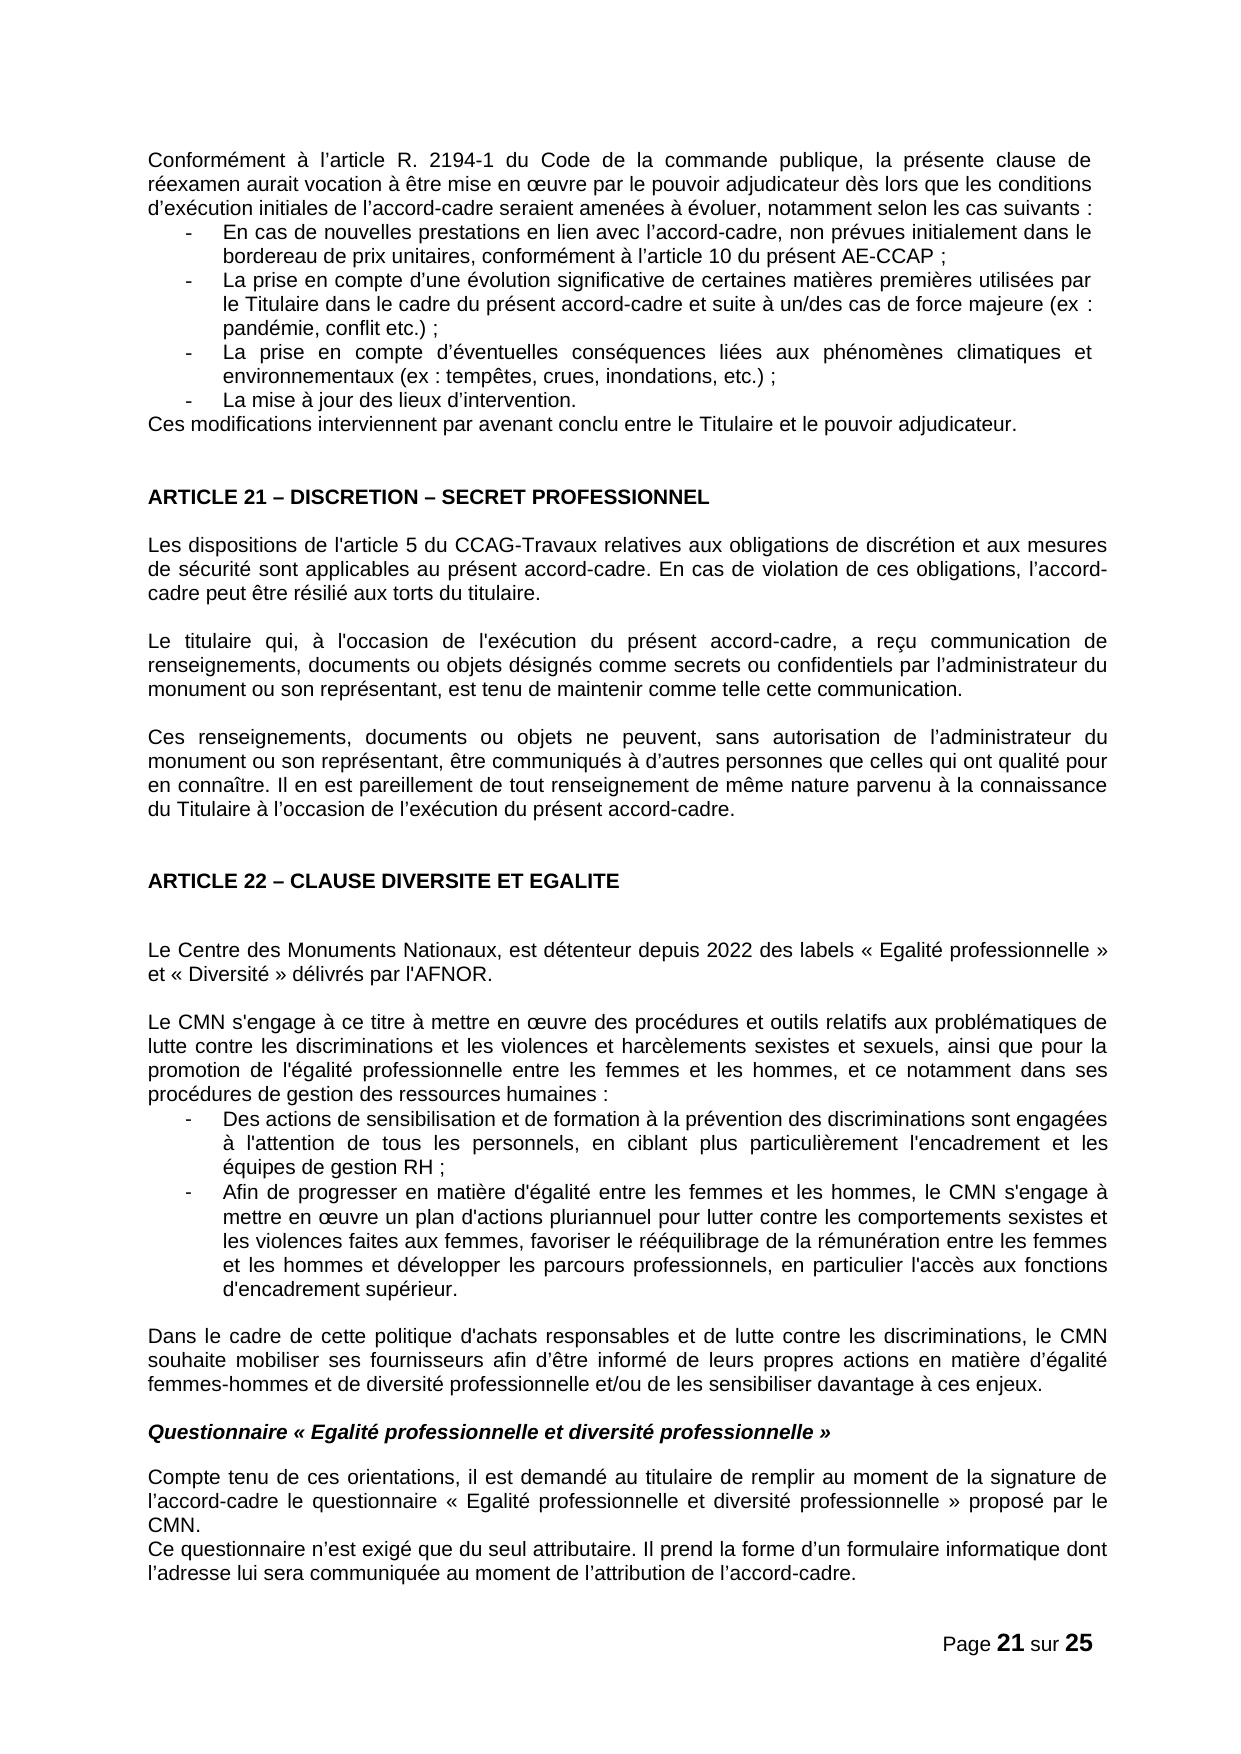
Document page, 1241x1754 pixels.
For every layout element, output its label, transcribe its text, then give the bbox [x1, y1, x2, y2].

text Le Centre des Monuments Nationaux, est détenteur depuis 2022 des labels « Egalité professionnelle » et « Diversité » délivrés par l'AFNOR. [148, 938, 1109, 986]
list En cas de nouvelles prestations en lien avec l’accord-cadre, non prévues initialement dans le bordereau de prix unitaires, conformément à l’article 10 du présent AE-CCAP ; [185, 219, 1093, 268]
list Afin de progresser en matière d'égalité entre les femmes et les hommes, le CMN s'engage à mettre en œuvre un plan d'actions pluriannuel pour lutter contre les comportements sexistes et les violences faites aux femmes, favoriser le rééquilibrage de la rémunération entre les femmes et les hommes et développer les parcours professionnels, en particulier l'accès aux fonctions d'encadrement supérieur. [185, 1179, 1109, 1300]
list Des actions de sensibilisation et de formation à la prévention des discriminations sont engagées à l'attention de tous les personnels, en ciblant plus particulièrement l'encadrement et les équipes de gestion RH ; [185, 1106, 1109, 1179]
list La mise à jour des lieux d’intervention. [185, 388, 1093, 412]
text Le titulaire qui, à l'occasion de l'exécution du présent accord-cadre, a reçu communication de renseignements, documents ou objets désignés comme secrets ou confidentiels par l’administrateur du monument ou son représentant, est tenu de maintenir comme telle cette communication. [148, 629, 1109, 701]
text Ces modifications interviennent par avenant conclu entre le Titulaire et le pouvoir adjudicateur. [148, 412, 1093, 436]
subtitle ARTICLE 21 – DISCRETION – SECRET PROFESSIONNEL [148, 485, 1093, 509]
text Les dispositions de l'article 5 du CCAG-Travaux relatives aux obligations de discrétion et aux mesures de sécurité sont applicables au présent accord-cadre. En cas de violation de ces obligations, l’accord-cadre peut être résilié aux torts du titulaire. [148, 533, 1109, 605]
text Ces renseignements, documents ou objets ne peuvent, sans autorisation de l’administrateur du monument ou son représentant, être communiqués à d’autres personnes que celles qui ont qualité pour en connaître. Il en est pareillement de tout renseignement de même nature parvenu à la connaissance du Titulaire à l’occasion de l’exécution du présent accord-cadre. [148, 724, 1109, 820]
text Conformément à l’article R. 2194-1 du Code de la commande publique, la présente clause de réexamen aurait vocation à être mise en œuvre par le pouvoir adjudicateur dès lors que les conditions d’exécution initiales de l’accord-cadre seraient amenées à évoluer, notamment selon les cas suivants : [148, 148, 1093, 219]
list La prise en compte d’éventuelles conséquences liées aux phénomènes climatiques et environnementaux (ex : tempêtes, crues, inondations, etc.) ; [185, 340, 1093, 388]
text Questionnaire « Egalité professionnelle et diversité professionnelle » [148, 1420, 1093, 1444]
text Dans le cadre de cette politique d'achats responsables et de lutte contre les discriminations, le CMN souhaite mobiliser ses fournisseurs afin d’être informé de leurs propres actions en matière d’égalité femmes-hommes et de diversité professionnelle et/ou de les sensibiliser davantage à ces enjeux. [148, 1324, 1109, 1396]
text Compte tenu de ces orientations, il est demandé au titulaire de remplir au moment de la signature de l’accord-cadre le questionnaire « Egalité professionnelle et diversité professionnelle » proposé par le CMN. [148, 1465, 1109, 1537]
text Le CMN s'engage à ce titre à mettre en œuvre des procédures et outils relatifs aux problématiques de lutte contre les discriminations et les violences et harcèlements sexistes et sexuels, ainsi que pour la promotion de l'égalité professionnelle entre les femmes et les hommes, et ce notamment dans ses procédures de gestion des ressources humaines : [148, 1010, 1109, 1106]
subtitle ARTICLE 22 – CLAUSE DIVERSITE ET EGALITE [148, 869, 1093, 893]
list La prise en compte d’une évolution significative de certaines matières premières utilisées par le Titulaire dans le cadre du présent accord-cadre et suite à un/des cas de force majeure (ex : pandémie, conflit etc.) ; [185, 268, 1093, 340]
text Ce questionnaire n’est exigé que du seul attributaire. Il prend la forme d’un formulaire informatique dont l’adresse lui sera communiquée au moment de l’attribution de l’accord-cadre. [148, 1537, 1109, 1585]
